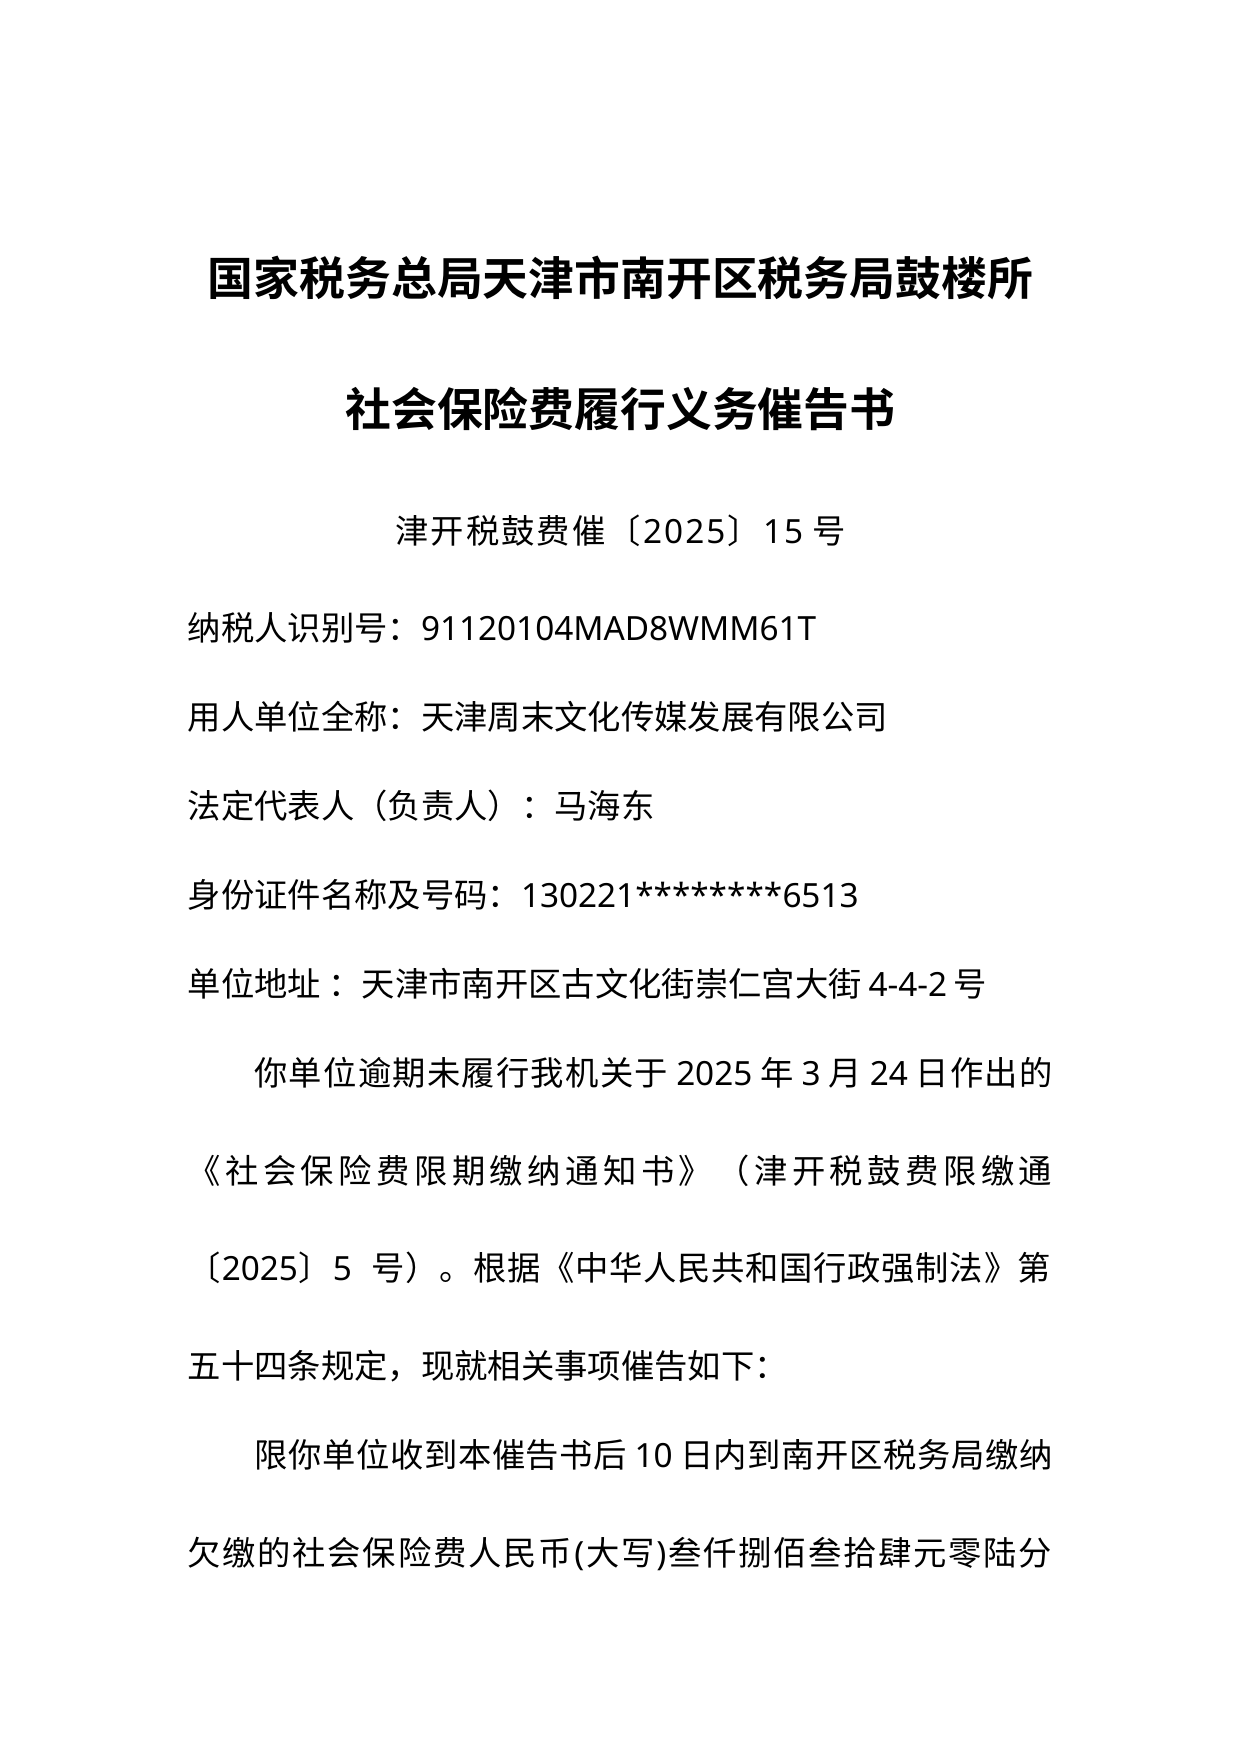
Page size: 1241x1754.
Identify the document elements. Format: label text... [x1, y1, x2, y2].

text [187, 1421, 1053, 1583]
text 法定代表人（负责人）：马海东 [187, 772, 1053, 837]
text 社会保险费履行义务催告书 [187, 358, 1053, 455]
text 国家税务总局天津市南开区税务局鼓楼所 [187, 227, 1053, 324]
text 用人单位全称：天津周末文化传媒发展有限公司 [187, 682, 1053, 747]
text 身份证件名称及号码：130221********6513 [187, 861, 1053, 926]
text 你单位逾期未履行我机关于2025年3月24日作出的《社会保险费限期缴纳通知书》（津开税鼓费限缴通〔2025〕5 号）。根据《中华人民共和国行政强制法》第五十四条规定，现就相关事项催告如下： [187, 1039, 1053, 1396]
text 津开税鼓费催〔2025〕15号 [187, 504, 1053, 553]
text 单位地址 ：天津市南开区古文化街崇仁宫大街4-4-2号 [187, 950, 1053, 1015]
text 纳税人识别号：91120104MAD8WMM61T [187, 593, 1053, 658]
